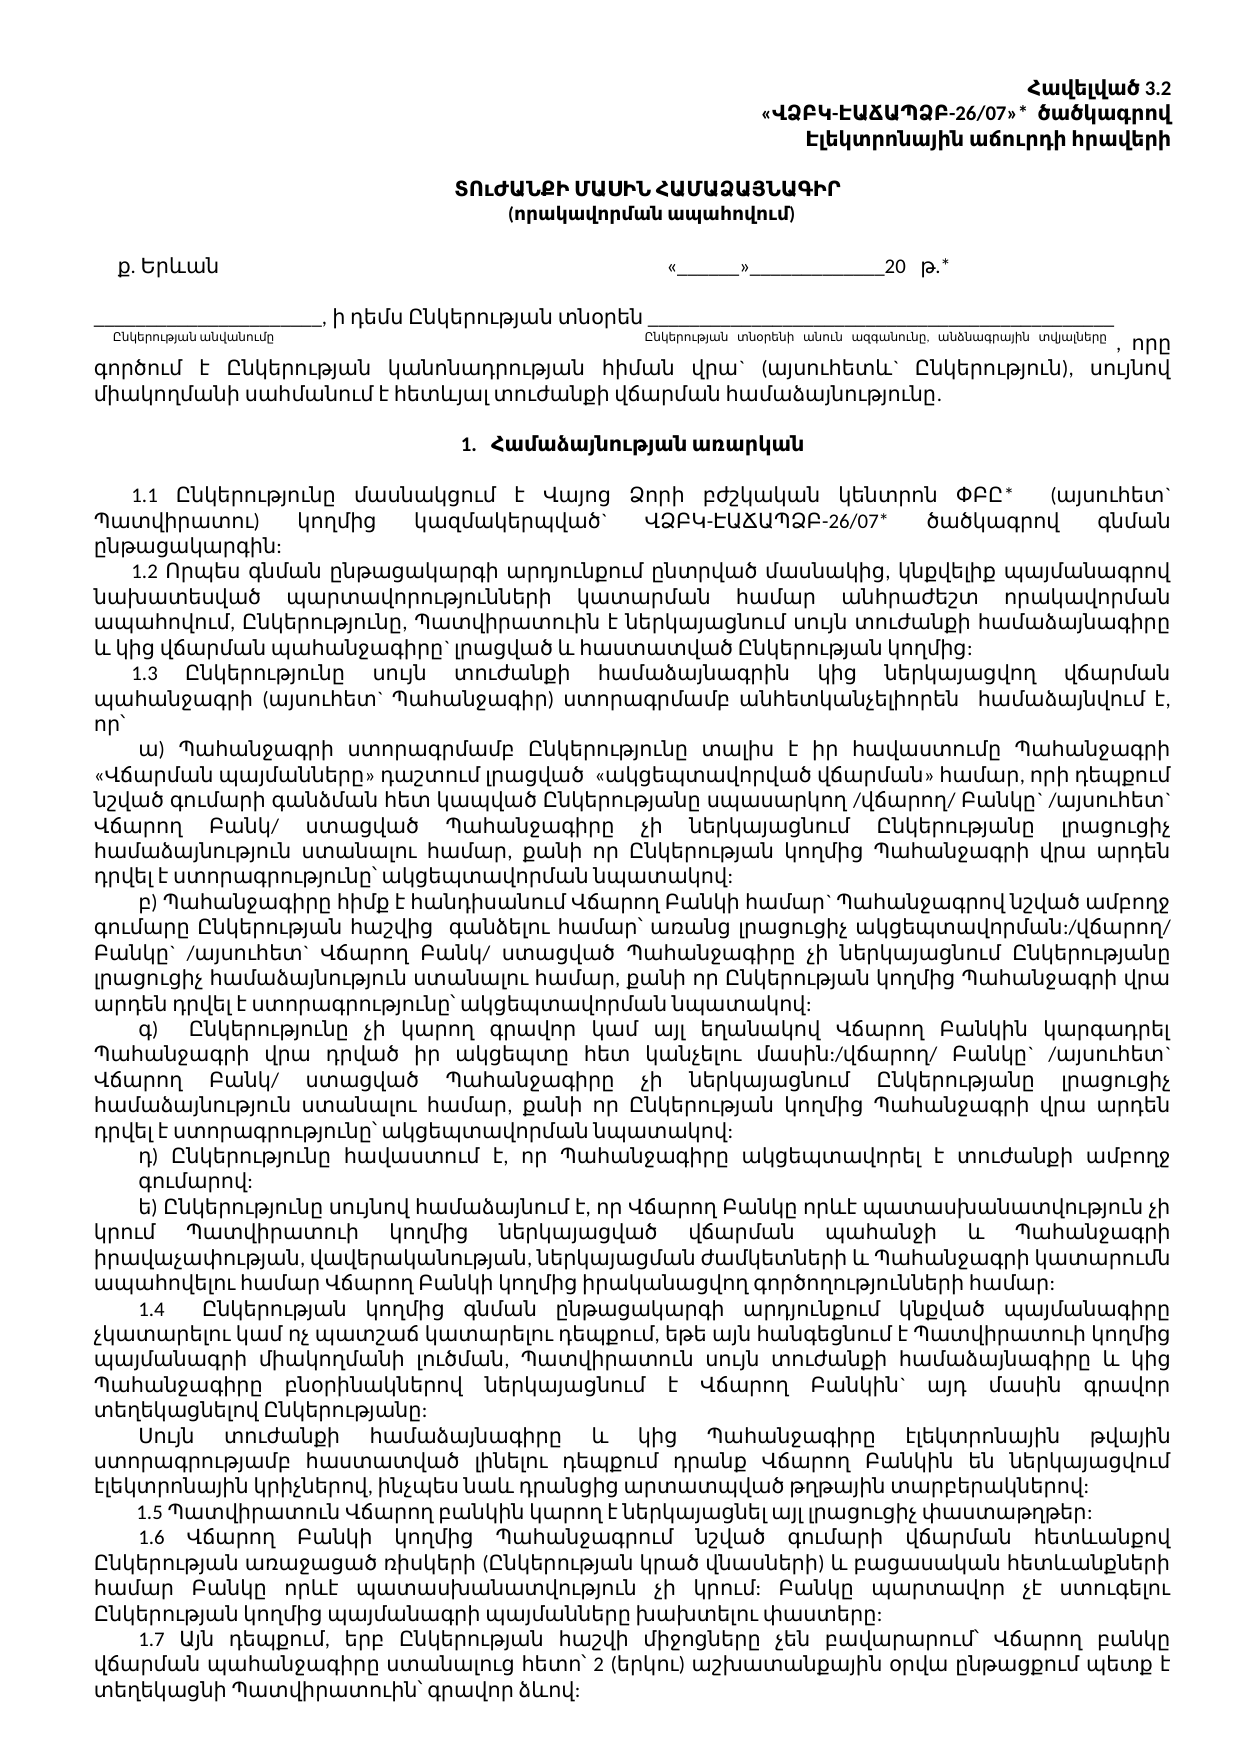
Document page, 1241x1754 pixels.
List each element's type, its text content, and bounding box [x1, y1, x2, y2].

text դ) Ընկերությունը հավաստում է, որ Պահանջագիրը ակցեպտավորել է տուժանքի ամբողջ գումարով: [138, 1143, 1171, 1194]
text ա) Պահանջագրի ստորագրմամբ Ընկերությունը տալիս է իր հավաստումը Պահանջագրի «Վճարման պայմանները» դաշտում լրացված «ակցեպտավորված վճարման» համար, որի դեպքում նշված գումարի գանձման հետ կապված Ընկերությանը սպասարկող /վճարող/ Բանկը` /այսուհետ` Վճարող Բանկ/ ստացված Պահանջագիրը չի ներկայացնում Ընկերությանը լրացուցիչ համաձայնություն ստանալու համար, քանի որ Ընկերության կողմից Պահանջագրի վրա արդեն դրվել է ստորագրությունը՝ ակցեպտավորման նպատակով: [94, 737, 1171, 889]
text «ՎՁԲԿ-ԷԱՃԱՊՁԲ-26/07»* ծածկագրով [94, 100, 1171, 126]
text գ) Ընկերությունը չի կարող գրավոր կամ այլ եղանակով Վճարող Բանկին կարգադրել Պահանջագրի վրա դրված իր ակցեպտը հետ կանչելու մասին:/վճարող/ Բանկը` /այսուհետ` Վճարող Բանկ/ ստացված Պահանջագիրը չի ներկայացնում Ընկերությանը լրացուցիչ համաձայնություն ստանալու համար, քանի որ Ընկերության կողմից Պահանջագրի վրա արդեն դրվել է ստորագրությունը՝ ակցեպտավորման նպատակով: [94, 1016, 1171, 1143]
text ՏՈւԺԱՆՔԻ ՄԱՍԻՆ ՀԱՄԱՁԱՅՆԱԳԻՐ [94, 177, 1171, 202]
text ե) Ընկերությունը սույնով համաձայնում է, որ Վճարող Բանկը որևէ պատասխանատվություն չի կրում Պատվիրատուի կողմից ներկայացված վճարման պահանջի և Պահանջագրի իրավաչափության, վավերականության, ներկայացման ժամկետների և Պահանջագրի կատարումն ապահովելու համար Վճարող Բանկի կողմից իրականացվող գործողությունների համար: [94, 1194, 1171, 1296]
text 1. Համաձայնության առարկան [94, 432, 1171, 457]
text բ) Պահանջագիրը հիմք է հանդիսանում Վճարող Բանկի համար` Պահանջագրով նշված ամբողջ գումարը Ընկերության հաշվից գանձելու համար՝ առանց լրացուցիչ ակցեպտավորման:/վճարող/ Բանկը` /այսուհետ` Վճարող Բանկ/ ստացված Պահանջագիրը չի ներկայացնում Ընկերությանը լրացուցիչ համաձայնություն ստանալու համար, քանի որ Ընկերության կողմից Պահանջագրի վրա արդեն դրվել է ստորագրությունը՝ ակցեպտավորման նպատակով: [94, 889, 1171, 1016]
text 1.4 Ընկերության կողմից գնման ընթացակարգի արդյունքում կնքված պայմանագիրը չկատարելու կամ ոչ պատշաճ կատարելու դեպքում, եթե այն հանգեցնում է Պատվիրատուի կողմից պայմանագրի միակողմանի լուծման, Պատվիրատուն սույն տուժանքի համաձայնագիրը և կից Պահանջագիրը բնօրինակներով ներկայացնում է Վճարող Բանկին` այդ մասին գրավոր տեղեկացնելով Ընկերությանը: [94, 1296, 1171, 1423]
text 1.7 Այն դեպքում, երբ Ընկերության հաշվի միջոցները չեն բավարարում՝ Վճարող բանկը վճարման պահանջագիրը ստանալուց հետո՝ 2 (երկու) աշխատանքային օրվա ընթացքում պետք է տեղեկացնի Պատվիրատուին՝ գրավոր ձևով: [94, 1626, 1171, 1702]
text Էլեկտրոնային աճուրդի հրավերի [94, 126, 1171, 151]
text ք. Երևան «______»_____________20 թ.* [94, 254, 1171, 279]
text 1.1 Ընկերությունը մասնակցում է Վայոց Ձորի բժշկական կենտրոն ՓԲԸ* (այսուհետ` Պատվիրատու) կողմից կազմակերպված` ՎՁԲԿ-ԷԱՃԱՊՁԲ-26/07* ծածկագրով գնման ընթացակարգին: [94, 482, 1171, 559]
text 1.6 Վճարող Բանկի կողմից Պահանջագրում նշված գումարի վճարման հետևանքով Ընկերության առաջացած ռիսկերի (Ընկերության կրած վնասների) և բացասական հետևանքների համար Բանկը որևէ պատասխանատվություն չի կրում: Բանկը պարտավոր չէ ստուգելու Ընկերության կողմից պայմանագրի պայմանները խախտելու փաստերը: [94, 1524, 1171, 1626]
text (որակավորման ապահովում) [94, 202, 1171, 225]
text Սույն տուժանքի համաձայնագիրը և կից Պահանջագիրը էլեկտրոնային թվային ստորագրությամբ հաստատված լինելու դեպքում դրանք Վճարող Բանկին են ներկայացվում էլեկտրոնային կրիչներով, ինչպես նաև դրանցից արտատպված թղթային տարբերակներով: [94, 1423, 1171, 1499]
text ______________________, ի դեմս Ընկերության տնօրեն _____________________________________________ [94, 304, 1171, 330]
text 1.3 Ընկերությունը սույն տուժանքի համաձայնագրին կից ներկայացվող վճարման պահանջագրի (այսուհետ` Պահանջագիր) ստորագրմամբ անհետկանչելիորեն համաձայնվում է, որ՝ [94, 660, 1171, 737]
text Հավելված 3.2 [94, 75, 1171, 100]
text Ընկերության անվանումը Ընկերության տնօրենի անուն ազգանունը, անձնագրային տվյալները , որը գործում է Ընկերության կանոնադրության հիման վրա` (այսուհետև` Ընկերություն), սույնով միակողմանի սահմանում է հետևյալ տուժանքի վճարման համաձայնությունը. [94, 330, 1171, 406]
text 1.2 Որպես գնման ընթացակարգի արդյունքում ընտրված մասնակից, կնքվելիք պայմանագրով նախատեսված պարտավորությունների կատարման համար անհրաժեշտ որակավորման ապահովում, Ընկերությունը, Պատվիրատուին է ներկայացնում սույն տուժանքի համաձայնագիրը և կից վճարման պահանջագիրը` լրացված և հաստատված Ընկերության կողմից: [94, 559, 1171, 660]
text 1.5 Պատվիրատուն Վճարող բանկին կարող է ներկայացնել այլ լրացուցիչ փաստաթղթեր: [94, 1499, 1171, 1524]
